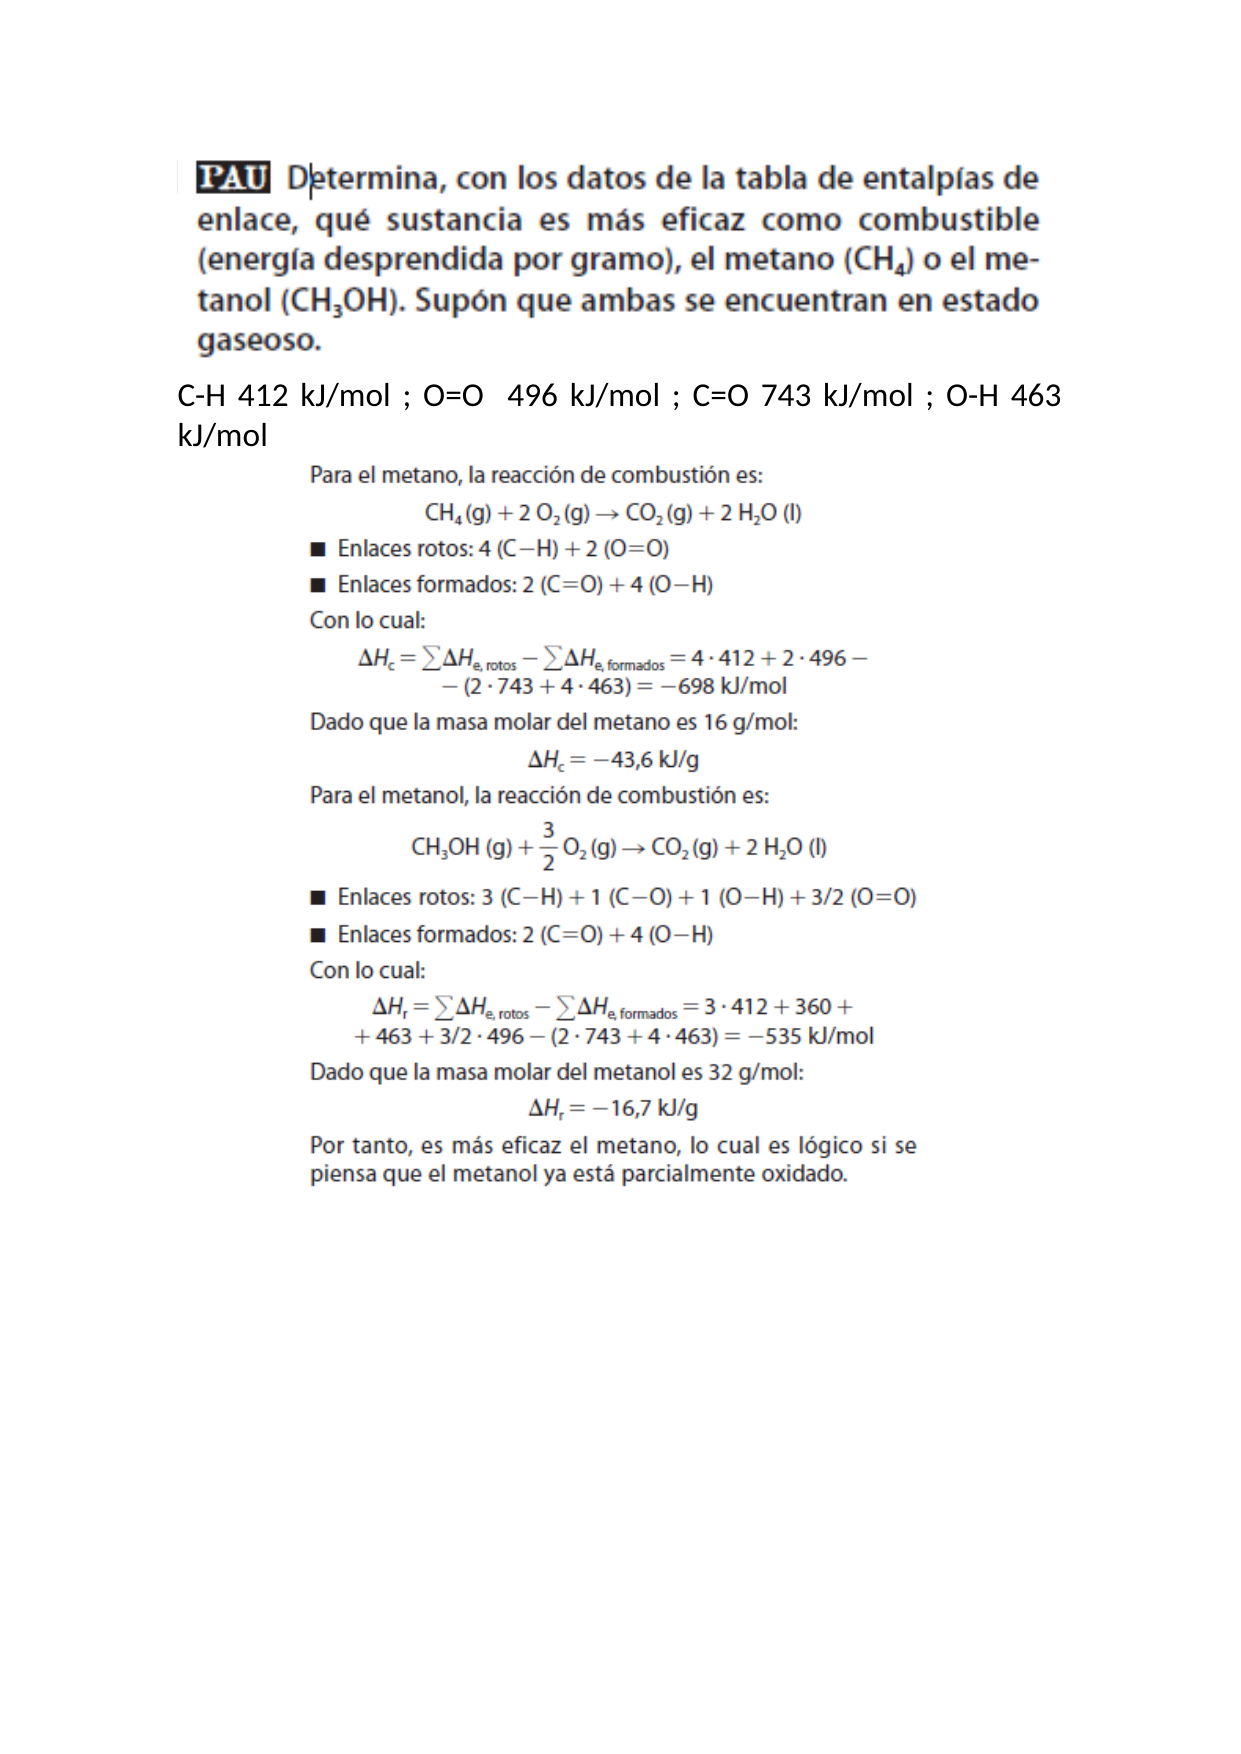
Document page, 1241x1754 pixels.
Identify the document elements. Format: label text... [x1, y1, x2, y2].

picture [177, 147, 1091, 374]
text C-H 412 kJ/mol ; O=O 496 kJ/mol ; C=O 743 kJ/mol ; O-H 463 kJ/mol [177, 374, 1063, 455]
